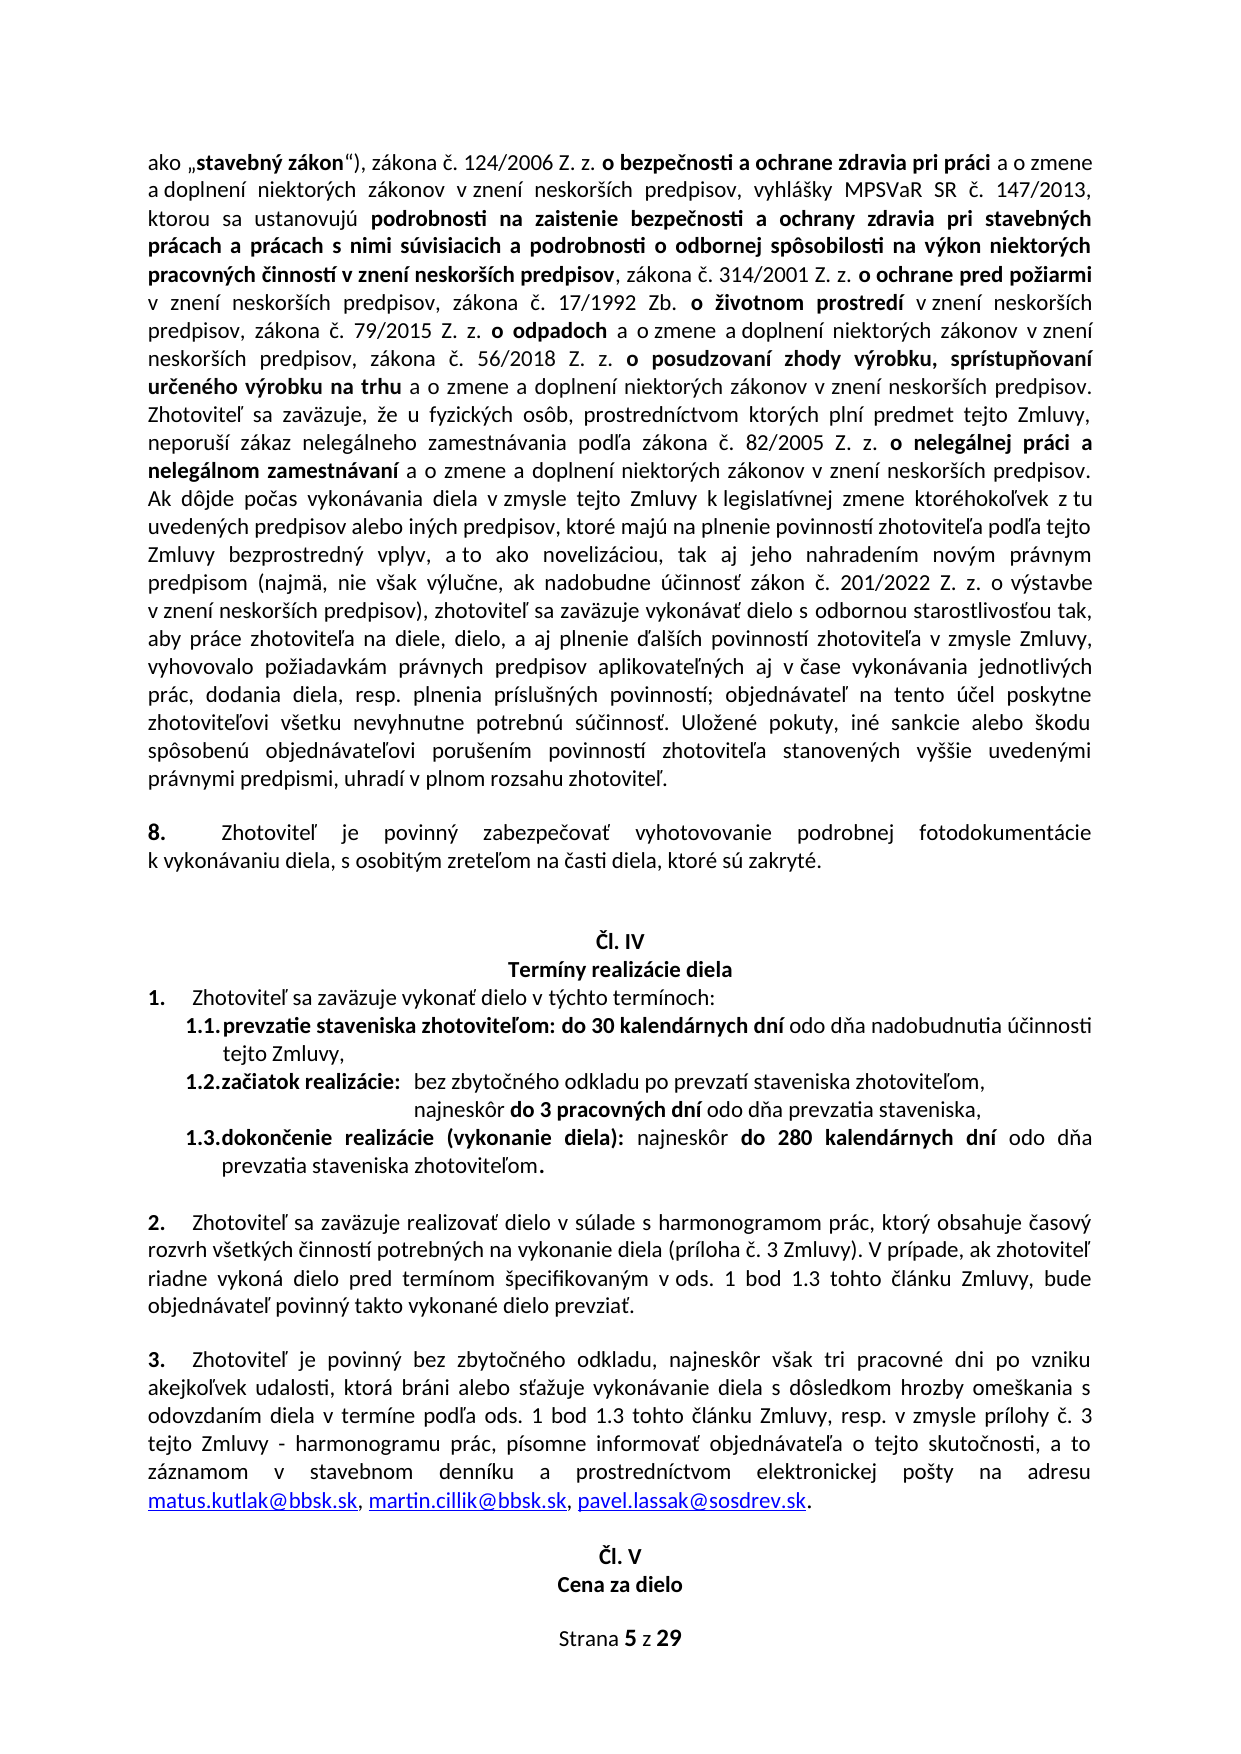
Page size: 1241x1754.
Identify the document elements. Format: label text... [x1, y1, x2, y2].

list dokončenie realizácie (vykonanie diela): najneskôr do 280 kalendárnych dní odo dňa prevzatia staveniska zhotoviteľom. [185, 1123, 1093, 1179]
text Čl. V [148, 1542, 1093, 1570]
text Cena za dielo [148, 1570, 1093, 1598]
list Zhotoviteľ je povinný bez zbytočného odkladu, najneskôr však tri pracovné dni po vzniku akejkoľvek udalosti, ktorá bráni alebo sťažuje vykonávanie diela s dôsledkom hrozby omeškania s odovzdaním diela v termíne podľa ods. 1 bod 1.3 tohto článku Zmluvy, resp. v zmysle prílohy č. 3 tejto Zmluvy - harmonogramu prác, písomne informovať objednávateľa o tejto skutočnosti, a to záznamom v stavebnom denníku a prostredníctvom elektronickej pošty na adresu matus.kutlak@bbsk.sk, martin.cillik@bbsk.sk, pavel.lassak@sosdrev.sk. [148, 1345, 1093, 1514]
list Zhotoviteľ sa zaväzuje vykonať dielo v týchto termínoch: [148, 983, 1093, 1011]
list začiatok realizácie: bez zbytočného odkladu po prevzatí staveniska zhotoviteľom, najneskôr do 3 pracovných dní odo dňa prevzatia staveniska, [185, 1067, 1093, 1123]
list prevzatie staveniska zhotoviteľom: do 30 kalendárnych dní odo dňa nadobudnutia účinnosti tejto Zmluvy, [185, 1011, 1093, 1067]
text Čl. IV [148, 927, 1093, 955]
text Termíny realizácie diela [148, 955, 1093, 983]
list Zhotoviteľ je povinný zabezpečovať vyhotovovanie podrobnej fotodokumentácie k vykonávaniu diela, s osobitým zreteľom na časti diela, ktoré sú zakryté. [148, 817, 1093, 874]
list Zhotoviteľ sa zaväzuje realizovať dielo v súlade s harmonogramom prác, ktorý obsahuje časový rozvrh všetkých činností potrebných na vykonanie diela (príloha č. 3 Zmluvy). V prípade, ak zhotoviteľ riadne vykoná dielo pred termínom špecifikovaným v ods. 1 bod 1.3 tohto článku Zmluvy, bude objednávateľ povinný takto vykonané dielo prevziať. [148, 1208, 1093, 1320]
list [148, 148, 1093, 792]
